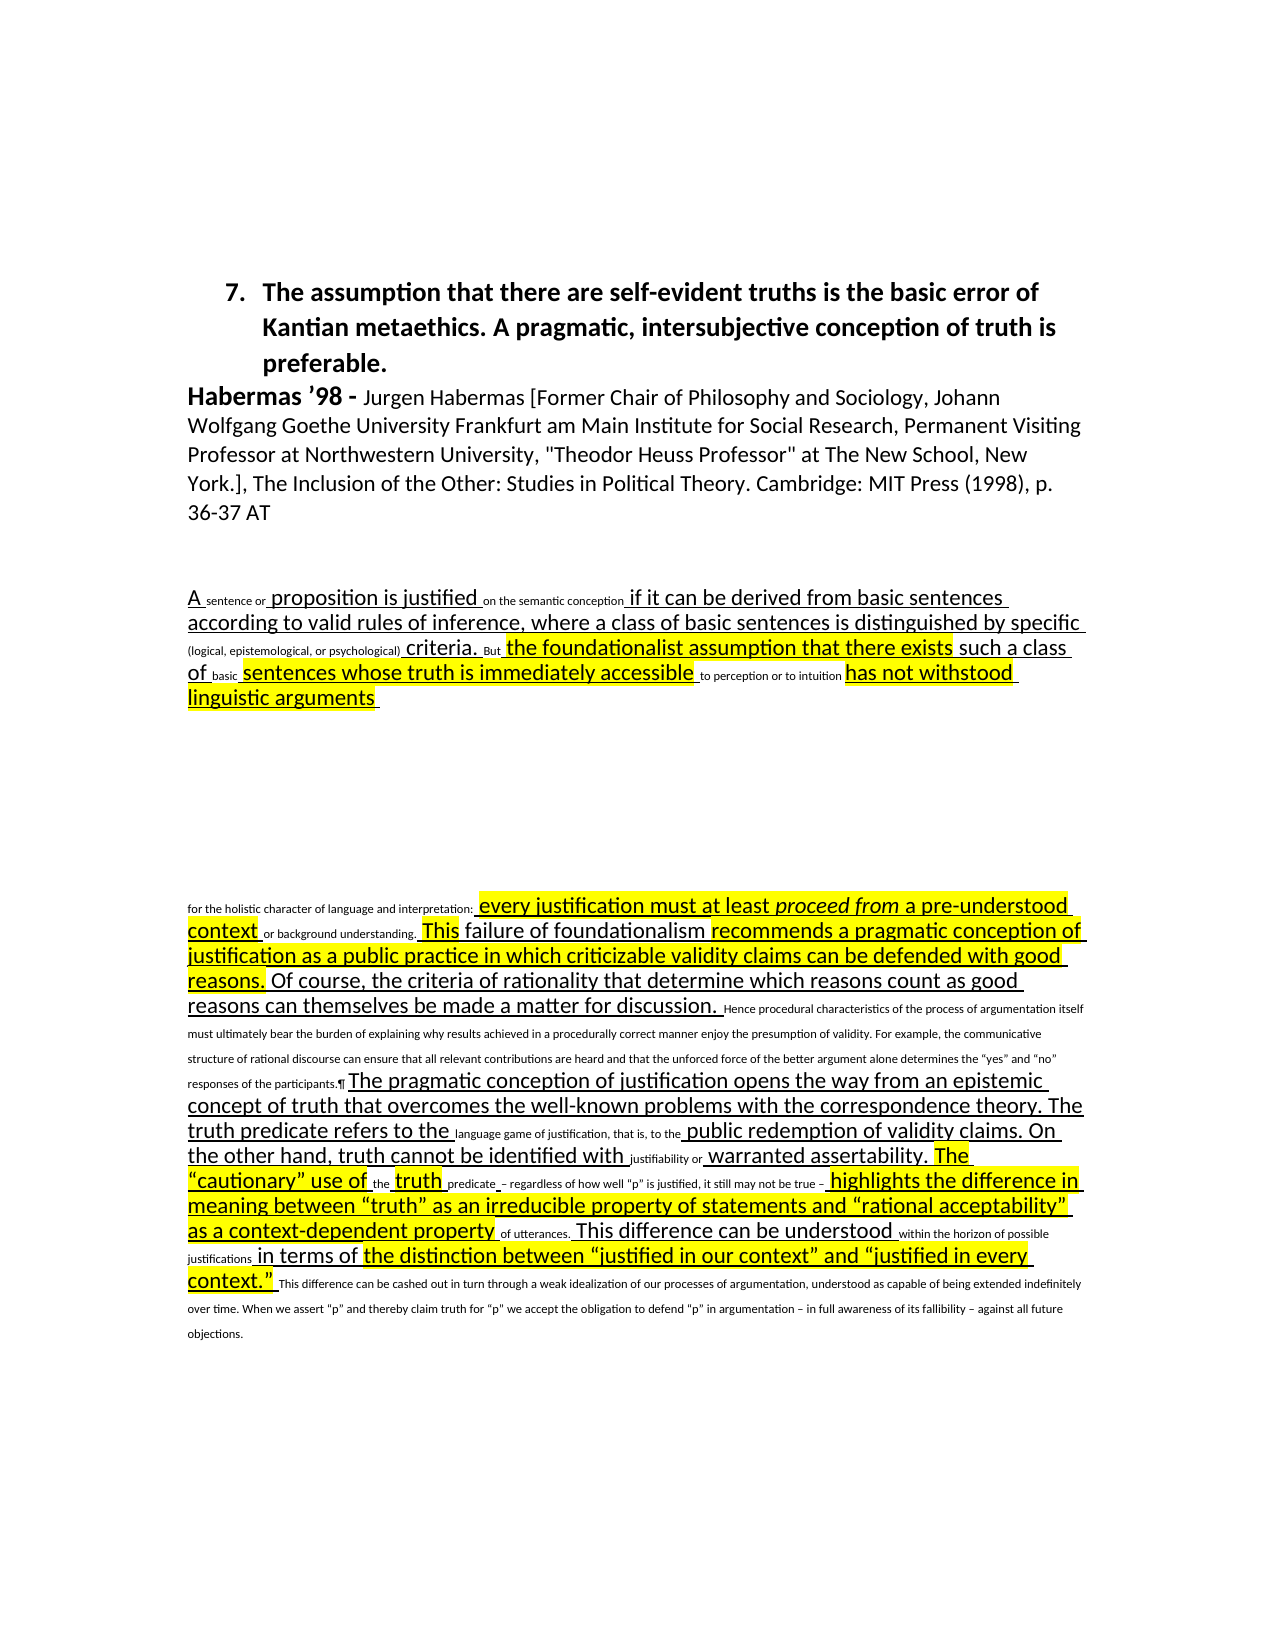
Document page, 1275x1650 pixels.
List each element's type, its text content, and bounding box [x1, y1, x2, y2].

text for the holistic character of language and interpretation: every justification must at least proceed from a pre-understood context or background understanding. This failure of foundationalism recommends a pragmatic conception of justification as a public practice in which criticizable validity claims can be defended with good reasons. Of course, the criteria of rationality that determine which reasons count as good reasons can themselves be made a matter for discussion. Hence procedural characteristics of the process of argumentation itself must ultimately bear the burden of explaining why results achieved in a procedurally correct manner enjoy the presumption of validity. For example, the communicative structure of rational discourse can ensure that all relevant contributions are heard and that the unforced force of the better argument alone determines the “yes” and “no” responses of the participants.¶ The pragmatic conception of justification opens the way from an epistemic concept of truth that overcomes the well-known problems with the correspondence theory. The truth predicate refers to the language game of justification, that is, to the public redemption of validity claims. On the other hand, truth cannot be identified with justifiability or warranted assertability. The “cautionary” use of the truth predicate – regardless of how well “p” is justified, it still may not be true – highlights the difference in meaning between “truth” as an irreducible property of statements and “rational acceptability” as a context-dependent property of utterances. This difference can be understood within the horizon of possible justifications in terms of the distinction between “justified in our context” and “justified in every context.” This difference can be cashed out in turn through a weak idealization of our processes of argumentation, understood as capable of being extended indefinitely over time. When we assert “p” and thereby claim truth for “p” we accept the obligation to defend “p” in argumentation – in full awareness of its fallibility – against all future objections. [187, 942, 1087, 1343]
text Habermas ’98 - Jurgen Habermas [Former Chair of Philosophy and Sociology, Johann Wolfgang Goethe University Frankfurt am Main Institute for Social Research, Permanent Visiting Professor at Northwestern University, "Theodor Heuss Professor" at The New School, New York.], The Inclusion of the Other: Studies in Political Theory. Cambridge: MIT Press (1998), p. 36-37 AT [187, 382, 1087, 527]
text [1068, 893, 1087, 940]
subtitle The assumption that there are self-evident truths is the basic error of Kantian metaethics. A pragmatic, intersubjective conception of truth is preferable. [225, 275, 1087, 379]
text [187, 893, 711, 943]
text A sentence or proposition is justified on the semantic conception if it can be derived from basic sentences according to valid rules of inference, where a class of basic sentences is distinguished by specific (logical, epistemological, or psychological) criteria. But the foundationalist assumption that there exists such a class of basic sentences whose truth is immediately accessible to perception or to intuition has not withstood linguistic arguments [187, 585, 1087, 710]
